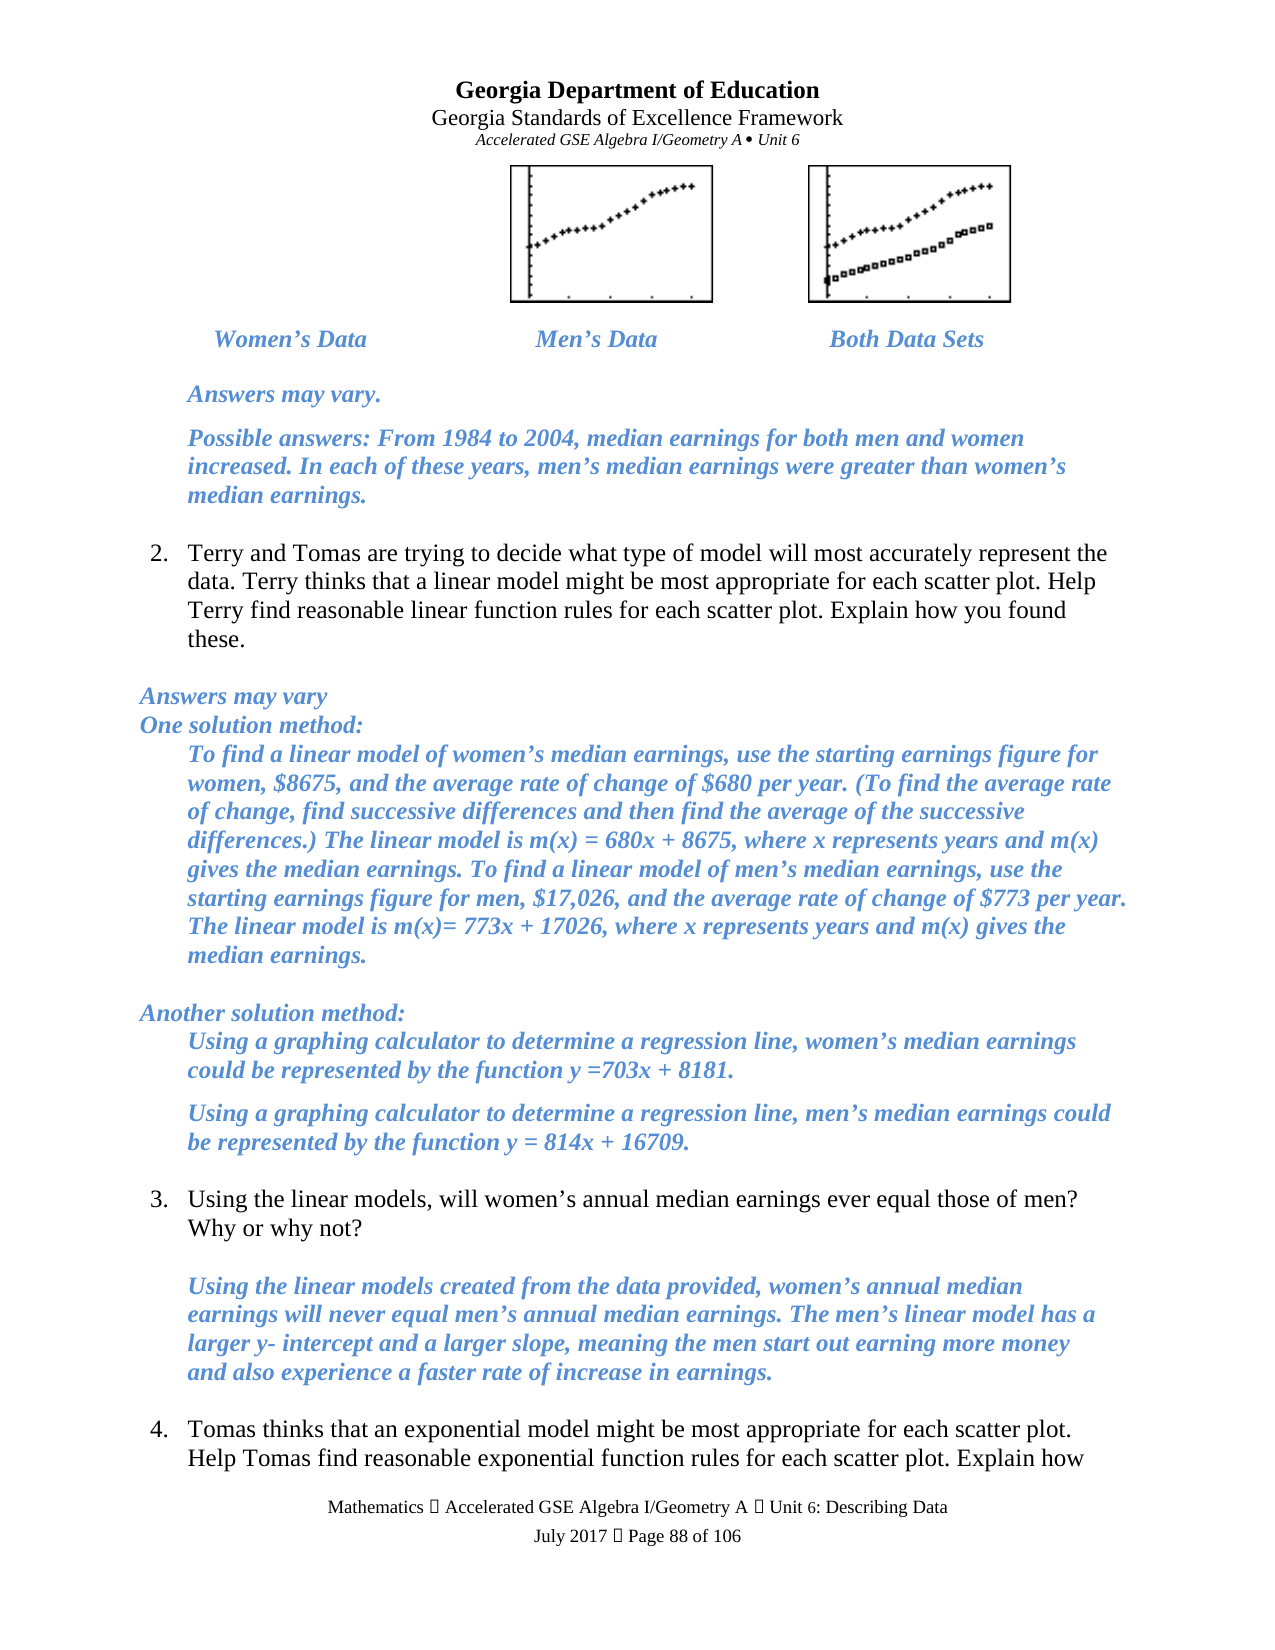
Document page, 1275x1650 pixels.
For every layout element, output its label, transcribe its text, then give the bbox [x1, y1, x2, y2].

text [150, 1414, 1110, 1472]
text Answers may vary [139, 681, 1135, 710]
picture [808, 165, 1012, 303]
text 3. Using the linear models, will women’s annual median earnings ever equal those of men? [150, 1184, 1110, 1213]
picture [510, 165, 714, 303]
text Using the linear models created from the data provided, women’s annual median earnings will never equal men’s annual median earnings. The men’s linear model has a larger y- intercept and a larger slope, meaning the men start out earning more money and also experience a faster rate of increase in earnings. [187, 1271, 1102, 1386]
text One solution method: [139, 710, 411, 739]
text To find a linear model of women’s median earnings, use the starting earnings figure for women, $8675, and the average rate of change of $680 per year. (To find the average rate of change, find successive differences and then find the average of the successive differences.) The linear model is m(x) = 680x + 8675, where x represents years and m(x) gives the median earnings. To find a linear model of men’s median earnings, use the starting earnings figure for men, $17,026, and the average rate of change of $773 per year. The linear model is m(x)= 773x + 17026, where x represents years and m(x) gives the median earnings. [187, 739, 1129, 969]
text Using a graphing calculator to determine a regression line, women’s median earnings could be represented by the function y =703x + 8181. [187, 1026, 1122, 1084]
text Possible answers: From 1984 to 2004, median earnings for both men and women increased. In each of these years, men’s median earnings were greater than women’s median earnings. [187, 423, 1119, 509]
text Using a graphing calculator to determine a regression line, men’s median earnings could be represented by the function y = 814x + 16709. [187, 1098, 1123, 1156]
text Women’s Data Men’s Data Both Data Sets [213, 324, 1137, 353]
text Answers may vary. [187, 379, 1137, 408]
text 2. Terry and Tomas are trying to decide what type of model will most accurately represent the data. Terry thinks that a linear model might be most appropriate for each scatter plot. Help Terry find reasonable linear function rules for each scatter plot. Explain how you found these. [150, 538, 1110, 653]
text Why or why not? [187, 1213, 1137, 1242]
text Another solution method: [139, 998, 989, 1026]
